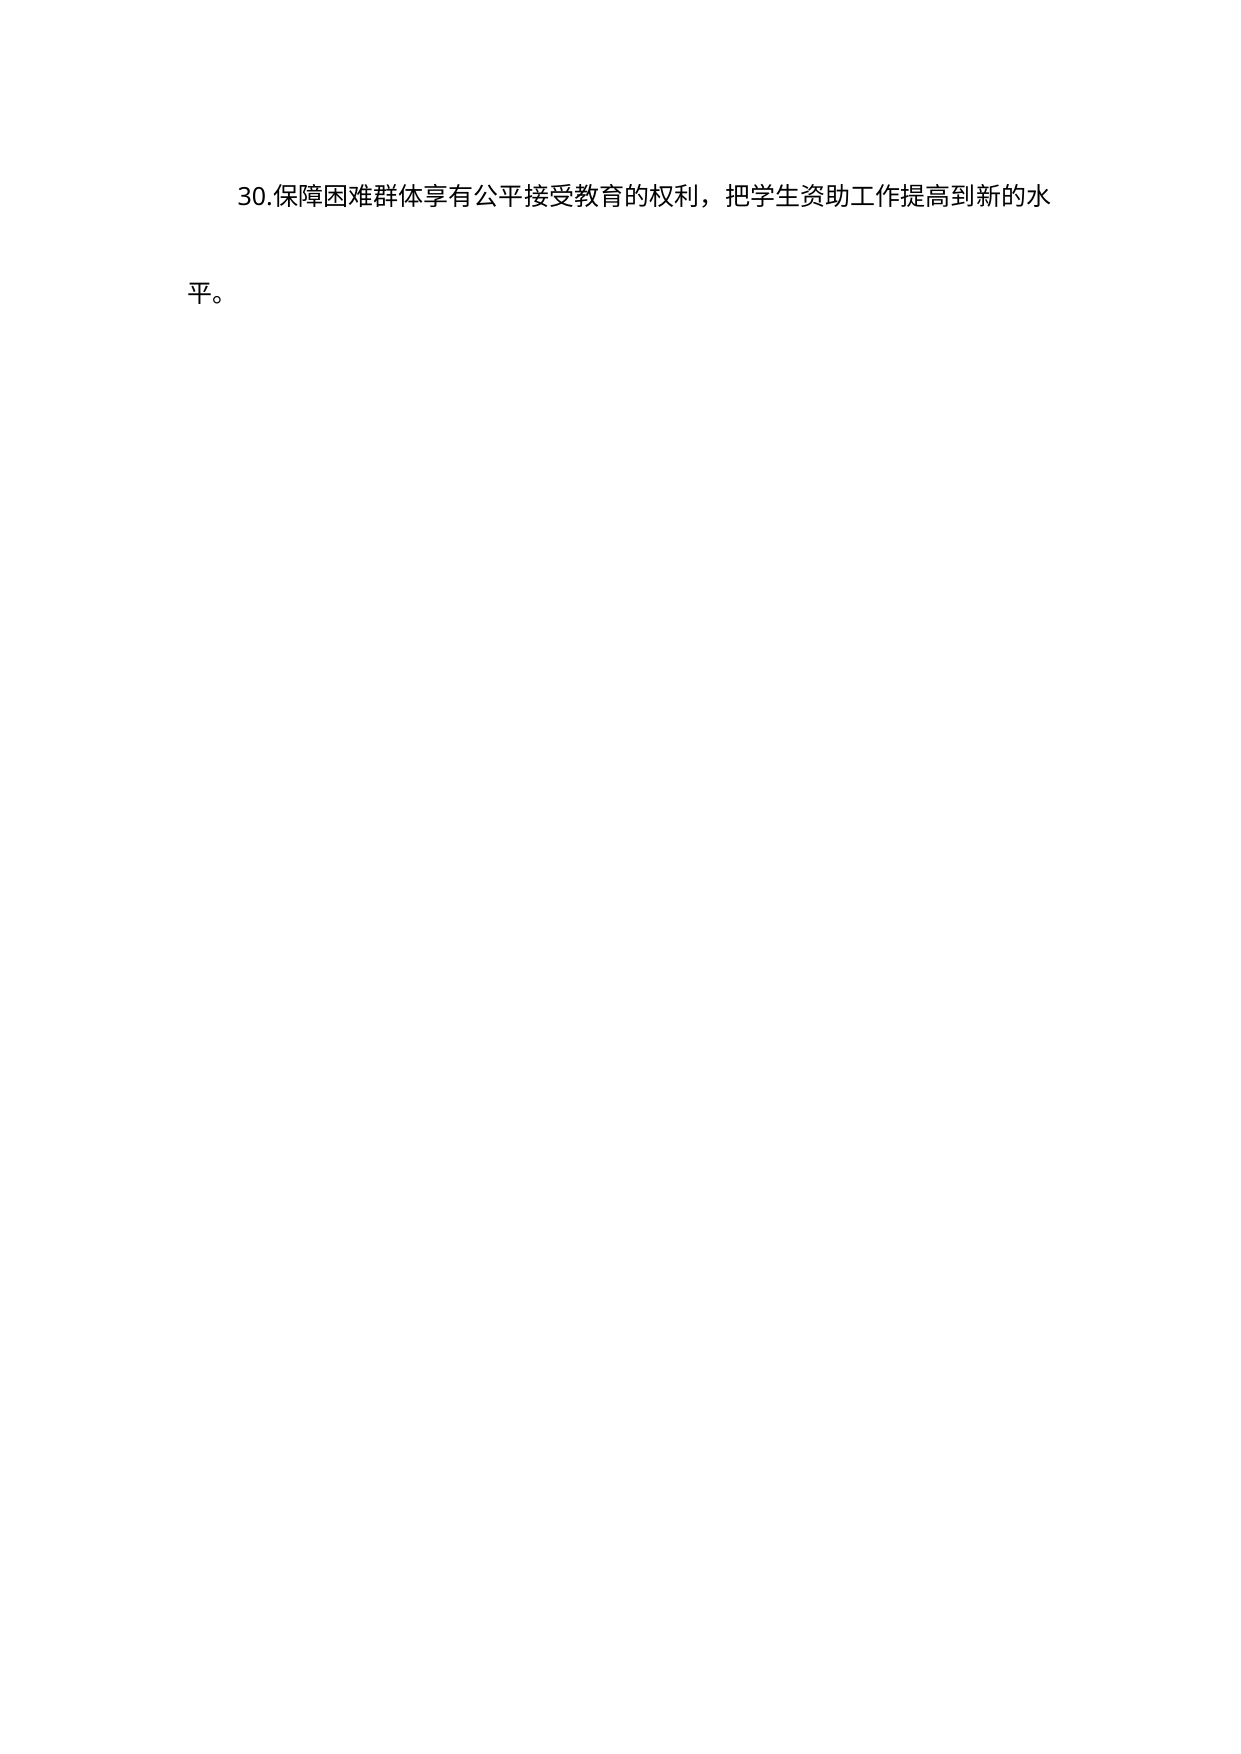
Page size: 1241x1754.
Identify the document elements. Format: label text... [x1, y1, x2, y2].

text 30.保障困难群体享有公平接受教育的权利，把学生资助工作提高到新的水平。 [187, 162, 1053, 324]
